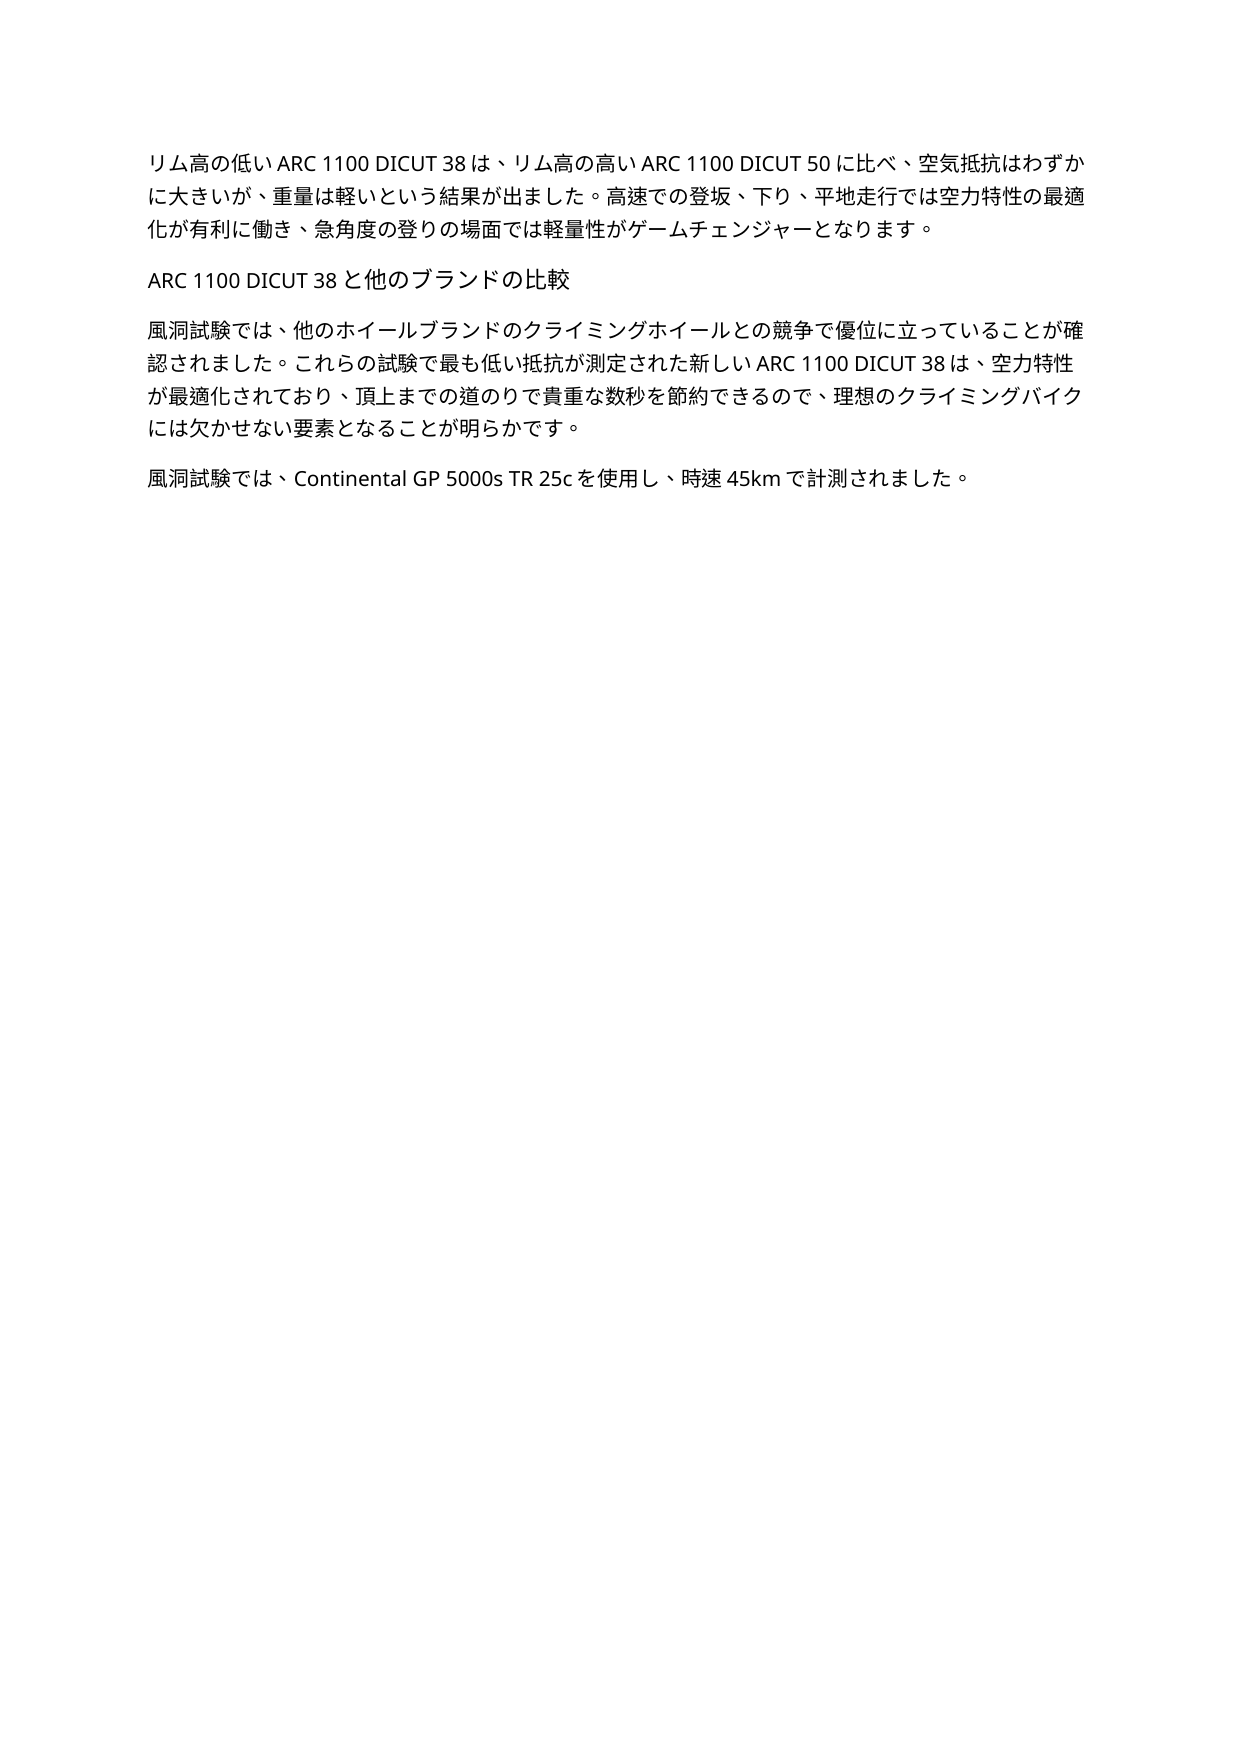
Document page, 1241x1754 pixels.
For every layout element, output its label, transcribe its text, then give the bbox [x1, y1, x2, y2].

text 風洞試験では、Continental GP 5000s TR 25cを使用し、時速45kmで計測されました。 [148, 462, 1093, 492]
text リム高の低いARC 1100 DICUT 38は、リム高の高いARC 1100 DICUT 50に比べ、空気抵抗はわずかに大きいが、重量は軽いという結果が出ました。高速での登坂、下り、平地走行では空力特性の最適化が有利に働き、急角度の登りの場面では軽量性がゲームチェンジャーとなります。 [148, 148, 1093, 243]
text ARC 1100 DICUT 38と他のブランドの比較 [148, 262, 1093, 295]
text 風洞試験では、他のホイールブランドのクライミングホイールとの競争で優位に立っていることが確認されました。これらの試験で最も低い抵抗が測定された新しいARC 1100 DICUT 38は、空力特性が最適化されており、頂上までの道のりで貴重な数秒を節約できるので、理想のクライミングバイクには欠かせない要素となることが明らかです。 [148, 315, 1093, 443]
